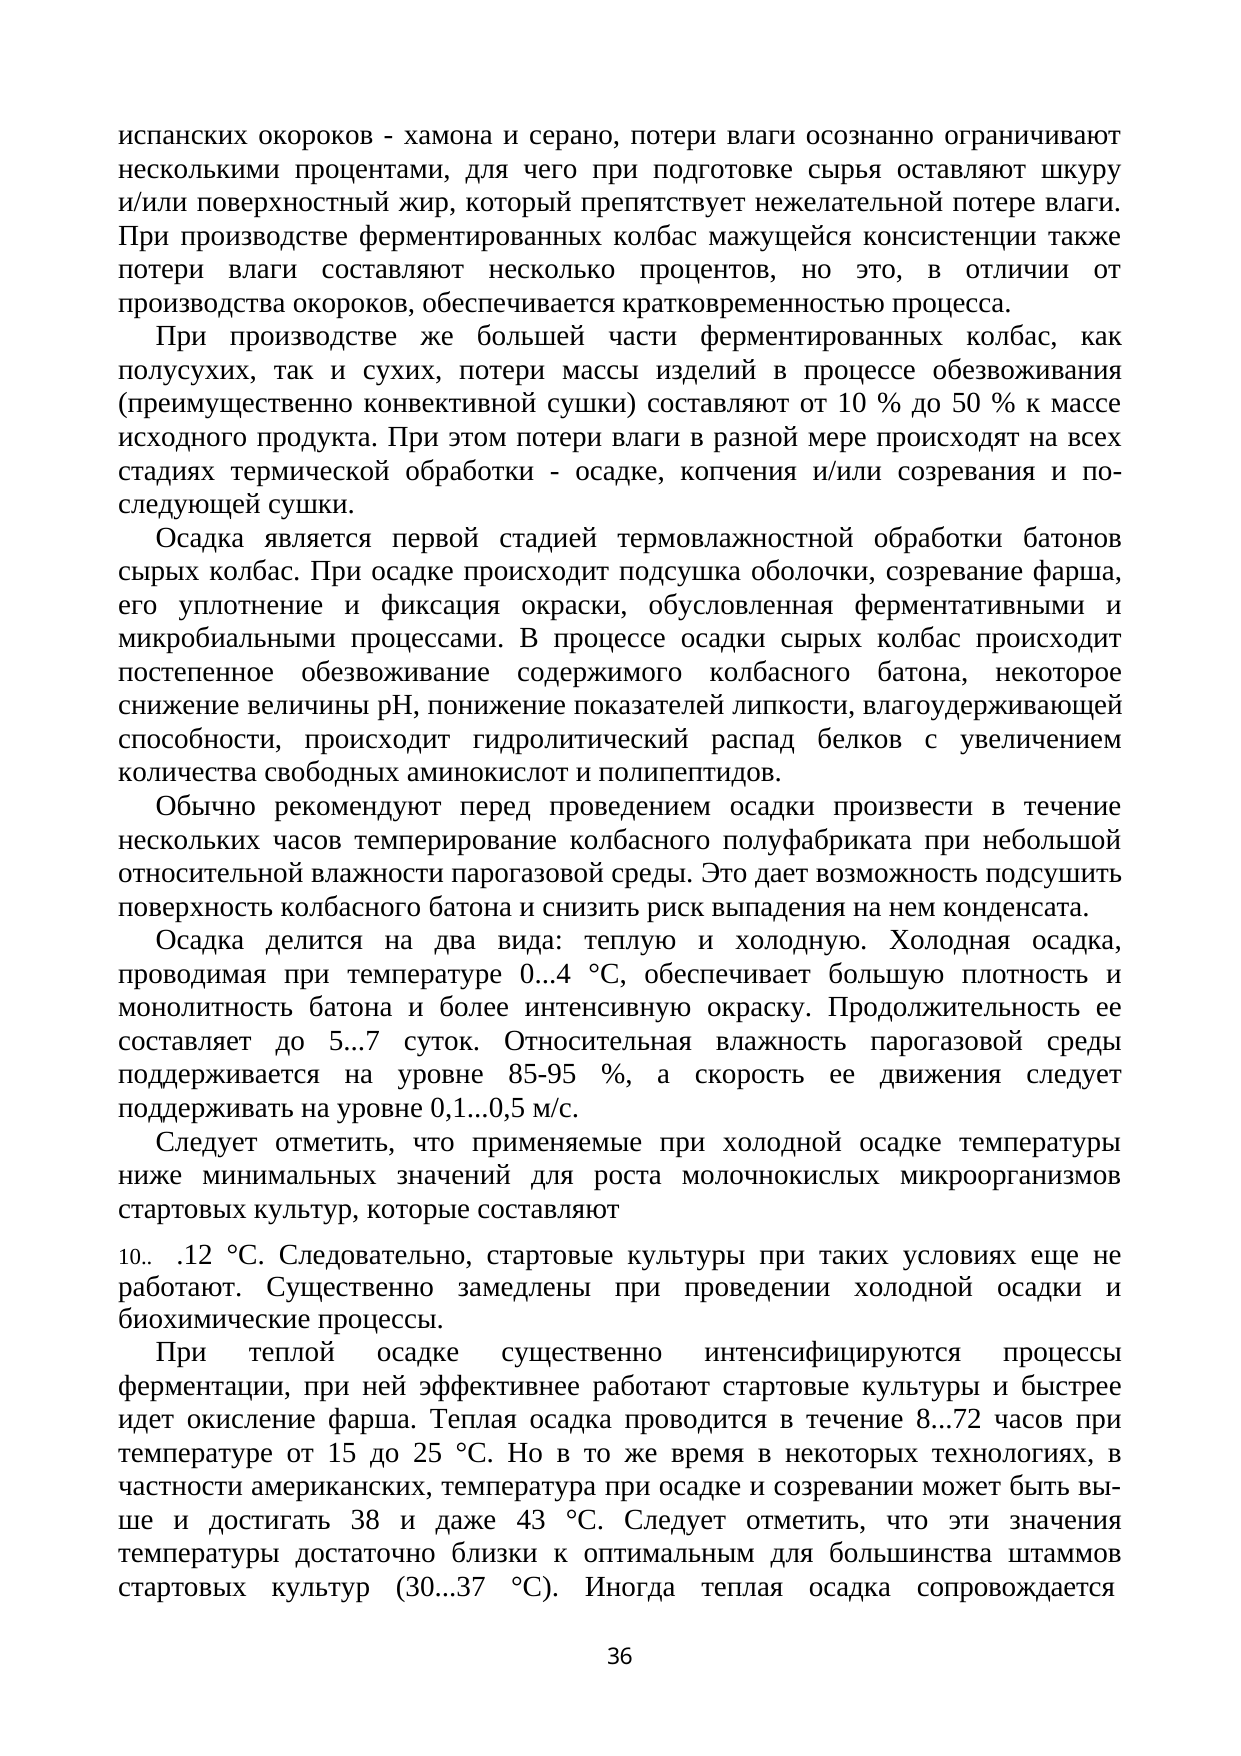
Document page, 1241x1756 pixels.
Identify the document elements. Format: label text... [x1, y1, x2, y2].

text Осадка является первой стадией термовлажностной обработки батонов сырых колбас. При осадке происходит подсушка оболочки, созревание фарша, его уплотнение и фиксация окраски, обусловленная ферментативными и микробиальными процессами. В процессе осадки сырых колбас происходит постепенное обезвоживание содержимого колбасного батона, некоторое снижение величины рН, понижение показателей липкости, влагоудерживающей способности, происходит гидролитический распад белков с увеличением количества свободных аминокислот и полипептидов. [118, 520, 1123, 788]
text 10.. .12 °С. Следовательно, стартовые культуры при таких условиях еще не работают. Существенно замедлены при проведении холодной осадки и биохимические процессы. [118, 1239, 1122, 1334]
text испанских окороков - хамона и серано, потери влаги осознанно ограничивают несколькими процентами, для чего при подготовке сырья оставляют шкуру и/или поверхностный жир, который препятствует нежелательной потере влаги. При производстве ферментированных колбас мажущейся консистенции также потери влаги составляют несколько процентов, но это, в отличии от производства окороков, обеспечивается кратковременностью процесса. [118, 117, 1122, 318]
text Осадка делится на два вида: теплую и холодную. Холодная осадка, проводимая при температуре 0...4 °С, обеспечивает большую плотность и монолитность батона и более интенсивную окраску. Продолжительность ее составляет до 5...7 суток. Относительная влажность парогазовой среды поддерживается на уровне 85-95 %, а скорость ее движения следует поддерживать на уровне 0,1...0,5 м/с. [118, 922, 1122, 1124]
text При производстве же большей части ферментированных колбас, как полусухих, так и сухих, потери массы изделий в процессе обезвоживания (преимущественно конвективной сушки) составляют от 10 % до 50 % к массе исходного продукта. При этом потери влаги в разной мере происходят на всех стадиях термической обработки - осадке, копчения и/или созревания и по- следующей сушки. [118, 318, 1123, 520]
text Следует отметить, что применяемые при холодной осадке температуры ниже минимальных значений для роста молочнокислых микроорганизмов стартовых культур, которые составляют [118, 1124, 1122, 1224]
text При теплой осадке существенно интенсифицируются процессы ферментации, при ней эффективнее работают стартовые культуры и быстрее идет окисление фарша. Теплая осадка проводится в течение 8...72 часов при температуре от 15 до 25 °С. Но в то же время в некоторых технологиях, в частности американских, температура при осадке и созревании может быть вы- ше и достигать 38 и даже 43 °С. Следует отметить, что эти значения температуры достаточно близки к оптимальным для большинства штаммов стартовых культур (30...37 °С). Иногда теплая осадка сопровождается [118, 1334, 1123, 1603]
text Обычно рекомендуют перед проведением осадки произвести в течение нескольких часов темперирование колбасного полуфабриката при небольшой относительной влажности парогазовой среды. Это дает возможность подсушить поверхность колбасного батона и снизить риск выпадения на нем конденсата. [118, 788, 1122, 922]
